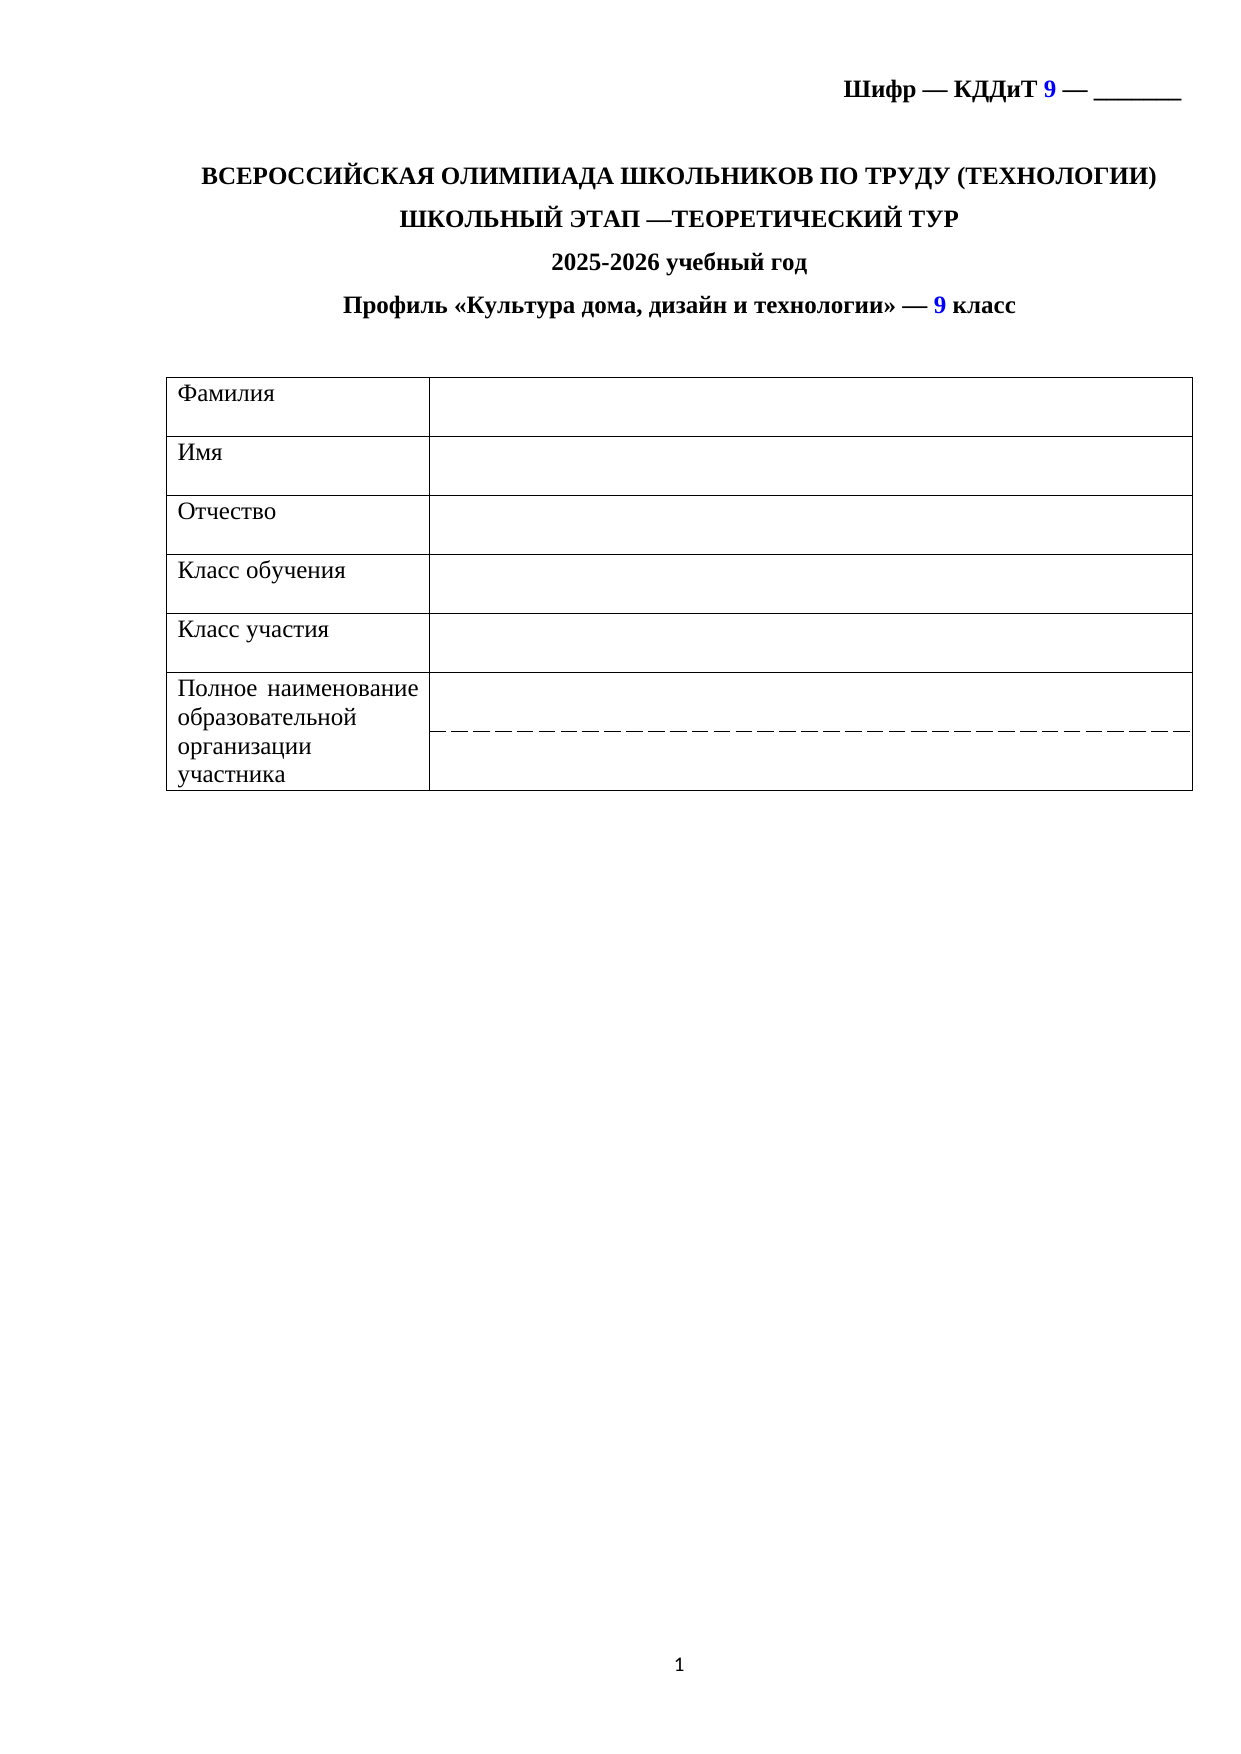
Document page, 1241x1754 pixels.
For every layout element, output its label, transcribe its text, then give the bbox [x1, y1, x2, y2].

table_cell Класс обучения [167, 555, 429, 613]
text Профиль «Культура дома, дизайн и технологии» ― 9 класс [177, 291, 1181, 319]
table_cell [430, 731, 1192, 790]
table_cell [430, 496, 1192, 554]
table_cell [430, 437, 1192, 495]
table_cell [430, 555, 1192, 613]
table_cell Имя [167, 437, 429, 495]
text ШКОЛЬНЫЙ ЭТАП ―ТЕОРЕТИЧЕСКИЙ ТУР [177, 204, 1181, 233]
table_cell Полное наименование образовательной организации участника [167, 673, 429, 790]
table_cell Отчество [167, 496, 429, 554]
table_cell Класс участия [167, 614, 429, 672]
table_header Фамилия [167, 378, 429, 436]
table_cell [430, 673, 1192, 731]
table_cell [430, 614, 1192, 672]
table_header [430, 378, 1192, 436]
text 2025-2026 учебный год [177, 247, 1181, 276]
text ВСЕРОССИЙСКАЯ ОЛИМПИАДА ШКОЛЬНИКОВ ПО ТРУДУ (ТЕХНОЛОГИИ) [177, 161, 1181, 190]
